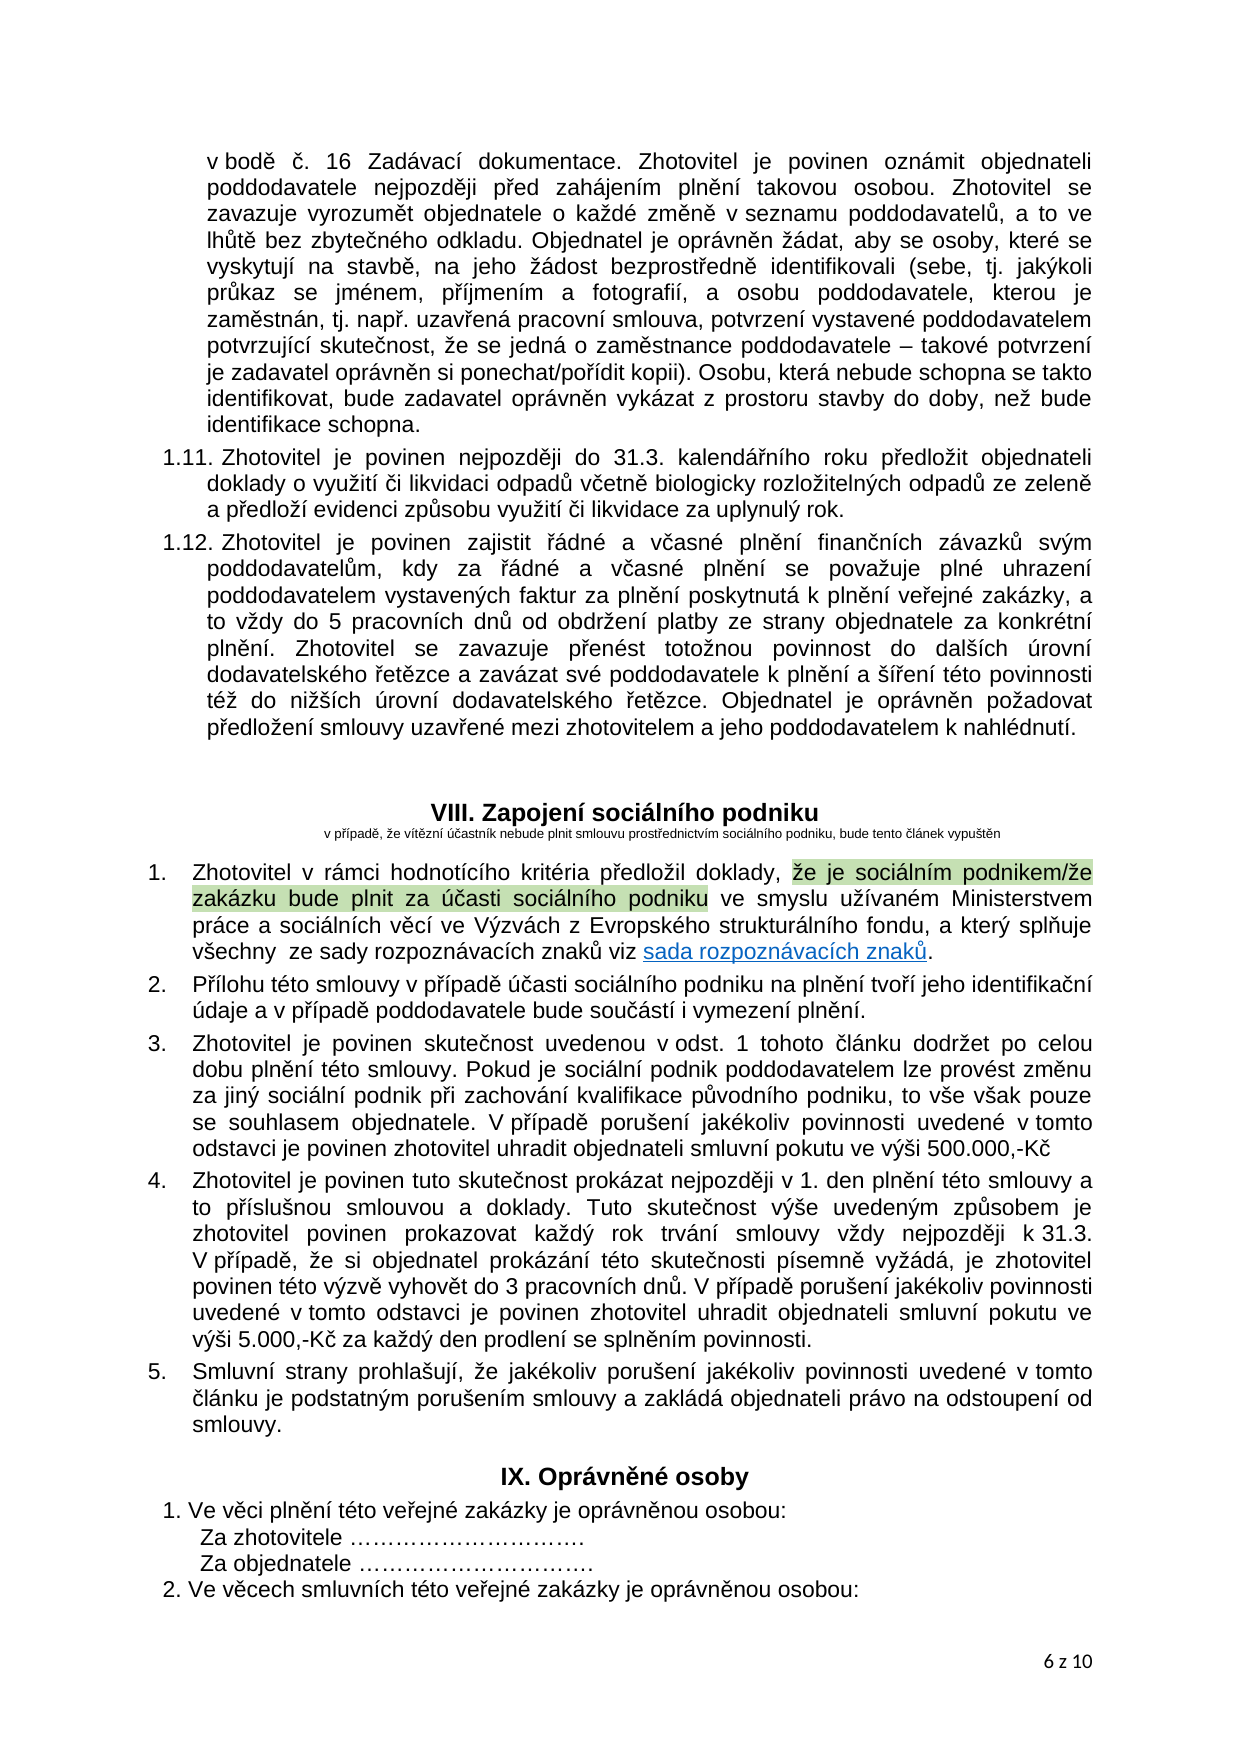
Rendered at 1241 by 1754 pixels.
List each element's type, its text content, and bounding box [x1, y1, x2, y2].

list Zhotovitel je povinen nejpozději do 31.3. kalendářního roku předložit objednateli doklady o využití či likvidaci odpadů včetně biologicky rozložitelných odpadů ze zeleně a předloží evidenci způsobu využití či likvidace za uplynulý rok. [162, 444, 1093, 523]
list Smluvní strany prohlašují, že jakékoliv porušení jakékoliv povinnosti uvedené v tomto článku je podstatným porušením smlouvy a zakládá objednateli právo na odstoupení od smlouvy. [148, 1358, 1093, 1437]
list Přílohu této smlouvy v případě účasti sociálního podniku na plnění tvoří jeho identifikační údaje a v případě poddodavatele bude součástí i vymezení plnění. [148, 971, 1093, 1023]
list Zhotovitel je povinen tuto skutečnost prokázat nejpozději v 1. den plnění této smlouvy a to příslušnou smlouvou a doklady. Tuto skutečnost výše uvedeným způsobem je zhotovitel povinen prokazovat každý rok trvání smlouvy vždy nejpozději k 31.3. V případě, že si objednatel prokázání této skutečnosti písemně vyžádá, je zhotovitel povinen této výzvě vyhovět do 3 pracovních dnů. V případě porušení jakékoliv povinnosti uvedené v tomto odstavci je povinen zhotovitel uhradit objednateli smluvní pokutu ve výši 5.000,-Kč za každý den prodlení se splněním povinnosti. [148, 1167, 1093, 1352]
list Za zhotovitele …………………………. [200, 1524, 1093, 1550]
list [162, 148, 1093, 437]
list Zhotovitel je povinen zajistit řádné a včasné plnění finančních závazků svým poddodavatelům, kdy za řádné a včasné plnění se považuje plné uhrazení poddodavatelem vystavených faktur za plnění poskytnutá k plnění veřejné zakázky, a to vždy do 5 pracovních dnů od obdržení platby ze strany objednatele za konkrétní plnění. Zhotovitel se zavazuje přenést totožnou povinnost do dalších úrovní dodavatelského řetězce a zavázat své poddodavatele k plnění a šíření této povinnosti též do nižších úrovní dodavatelského řetězce. Objednatel je oprávněn požadovat předložení smlouvy uzavřené mezi zhotovitelem a jeho poddodavatelem k nahlédnutí. [162, 529, 1093, 740]
list Ve věci plnění této veřejné zakázky je oprávněnou osobou: [162, 1497, 1093, 1524]
subtitle Oprávněné osoby [157, 1462, 1093, 1491]
list Zhotovitel je povinen skutečnost uvedenou v odst. 1 tohoto článku dodržet po celou dobu plnění této smlouvy. Pokud je sociální podnik poddodavatelem lze provést změnu za jiný sociální podnik při zachování kvalifikace původního podniku, to vše však pouze se souhlasem objednatele. V případě porušení jakékoliv povinnosti uvedené v tomto odstavci je povinen zhotovitel uhradit objednateli smluvní pokutu ve výši 500.000,-Kč [148, 1029, 1093, 1161]
list Zhotovitel v rámci hodnotícího kritéria předložil doklady, že je sociálním podnikem/že zakázku bude plnit za účasti sociálního podniku ve smyslu užívaném Ministerstvem práce a sociálních věcí ve Výzvách z Evropského strukturálního fondu, a který splňuje všechny ze sady rozpoznávacích znaků viz sada rozpoznávacích znaků. [148, 859, 1093, 964]
list Za objednatele …………………………. [200, 1550, 1093, 1576]
subtitle Zapojení sociálního podniku v případě, že vítězní účastník nebude plnit smlouvu prostřednictvím sociálního podniku, bude tento článek vypuštěn [157, 797, 1093, 853]
list Ve věcech smluvních této veřejné zakázky je oprávněnou osobou: [162, 1576, 1093, 1603]
